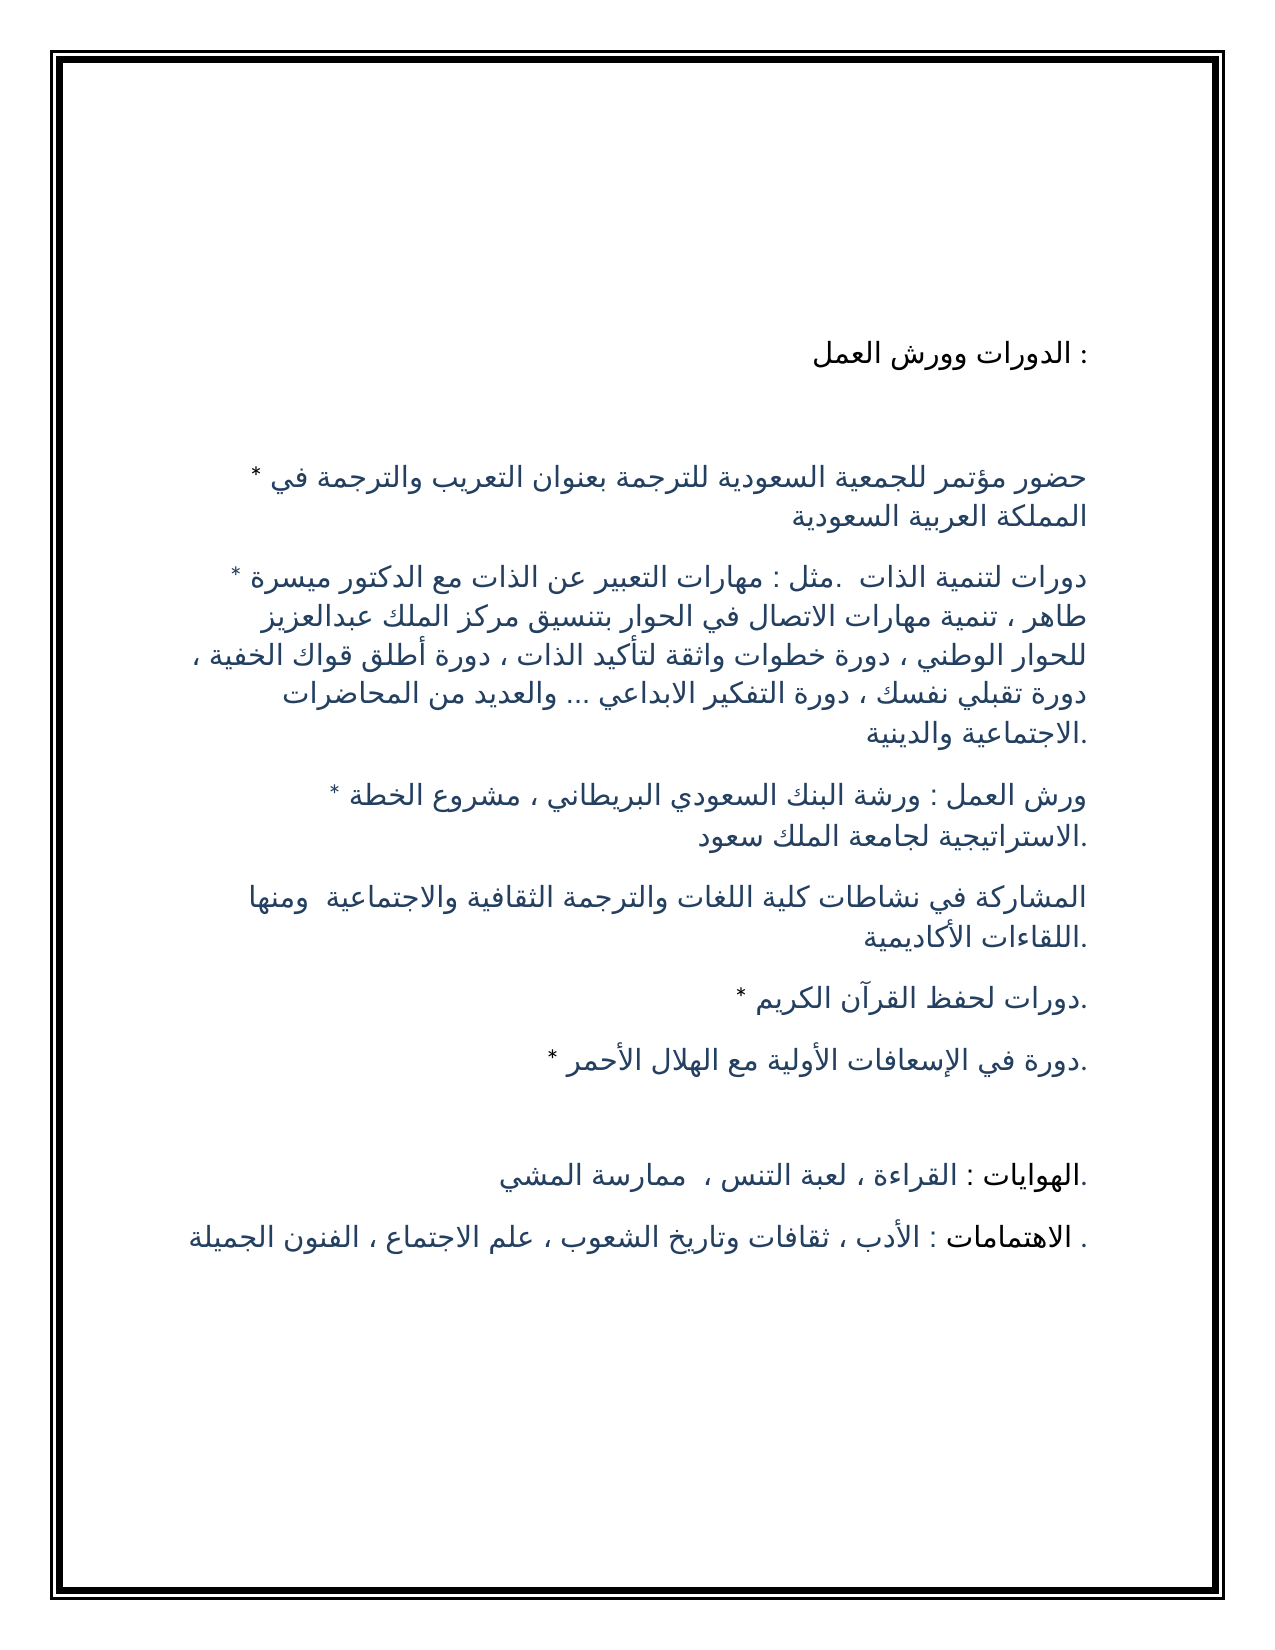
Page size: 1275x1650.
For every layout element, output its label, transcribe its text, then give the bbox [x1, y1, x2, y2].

text * دورات لتنمية الذات .مثل : مهارات التعبير عن الذات مع الدكتور ميسرة طاهر ، تنمية مهارات الاتصال في الحوار بتنسيق مركز الملك عبدالعزيز للحوار الوطني ، دورة خطوات واثقة لتأكيد الذات ، دورة أطلق قواك الخفية ، دورة تقبلي نفسك ، دورة التفكير الابداعي ... والعديد من المحاضرات الاجتماعية والدينية. [187, 559, 1087, 751]
text * ورش العمل : ورشة البنك السعودي البريطاني ، مشروع الخطة الاستراتيجية لجامعة الملك سعود. [187, 777, 1087, 854]
text * دورة في الإسعافات الأولية مع الهلال الأحمر. [187, 1042, 1087, 1078]
text * دورات لحفظ القرآن الكريم. [187, 981, 1087, 1016]
text الهوايات : القراءة ، لعبة التنس ، ممارسة المشي. [187, 1157, 1087, 1193]
text * حضور مؤتمر للجمعية السعودية للترجمة بعنوان التعريب والترجمة في المملكة العربية السعودية [187, 459, 1087, 533]
text الاهتمامات : الأدب ، ثقافات وتاريخ الشعوب ، علم الاجتماع ، الفنون الجميلة . [187, 1219, 1087, 1254]
text الدورات وورش العمل : [187, 335, 1087, 371]
text المشاركة في نشاطات كلية اللغات والترجمة الثقافية والاجتماعية ومنها اللقاءات الأكاديمية. [187, 880, 1087, 954]
